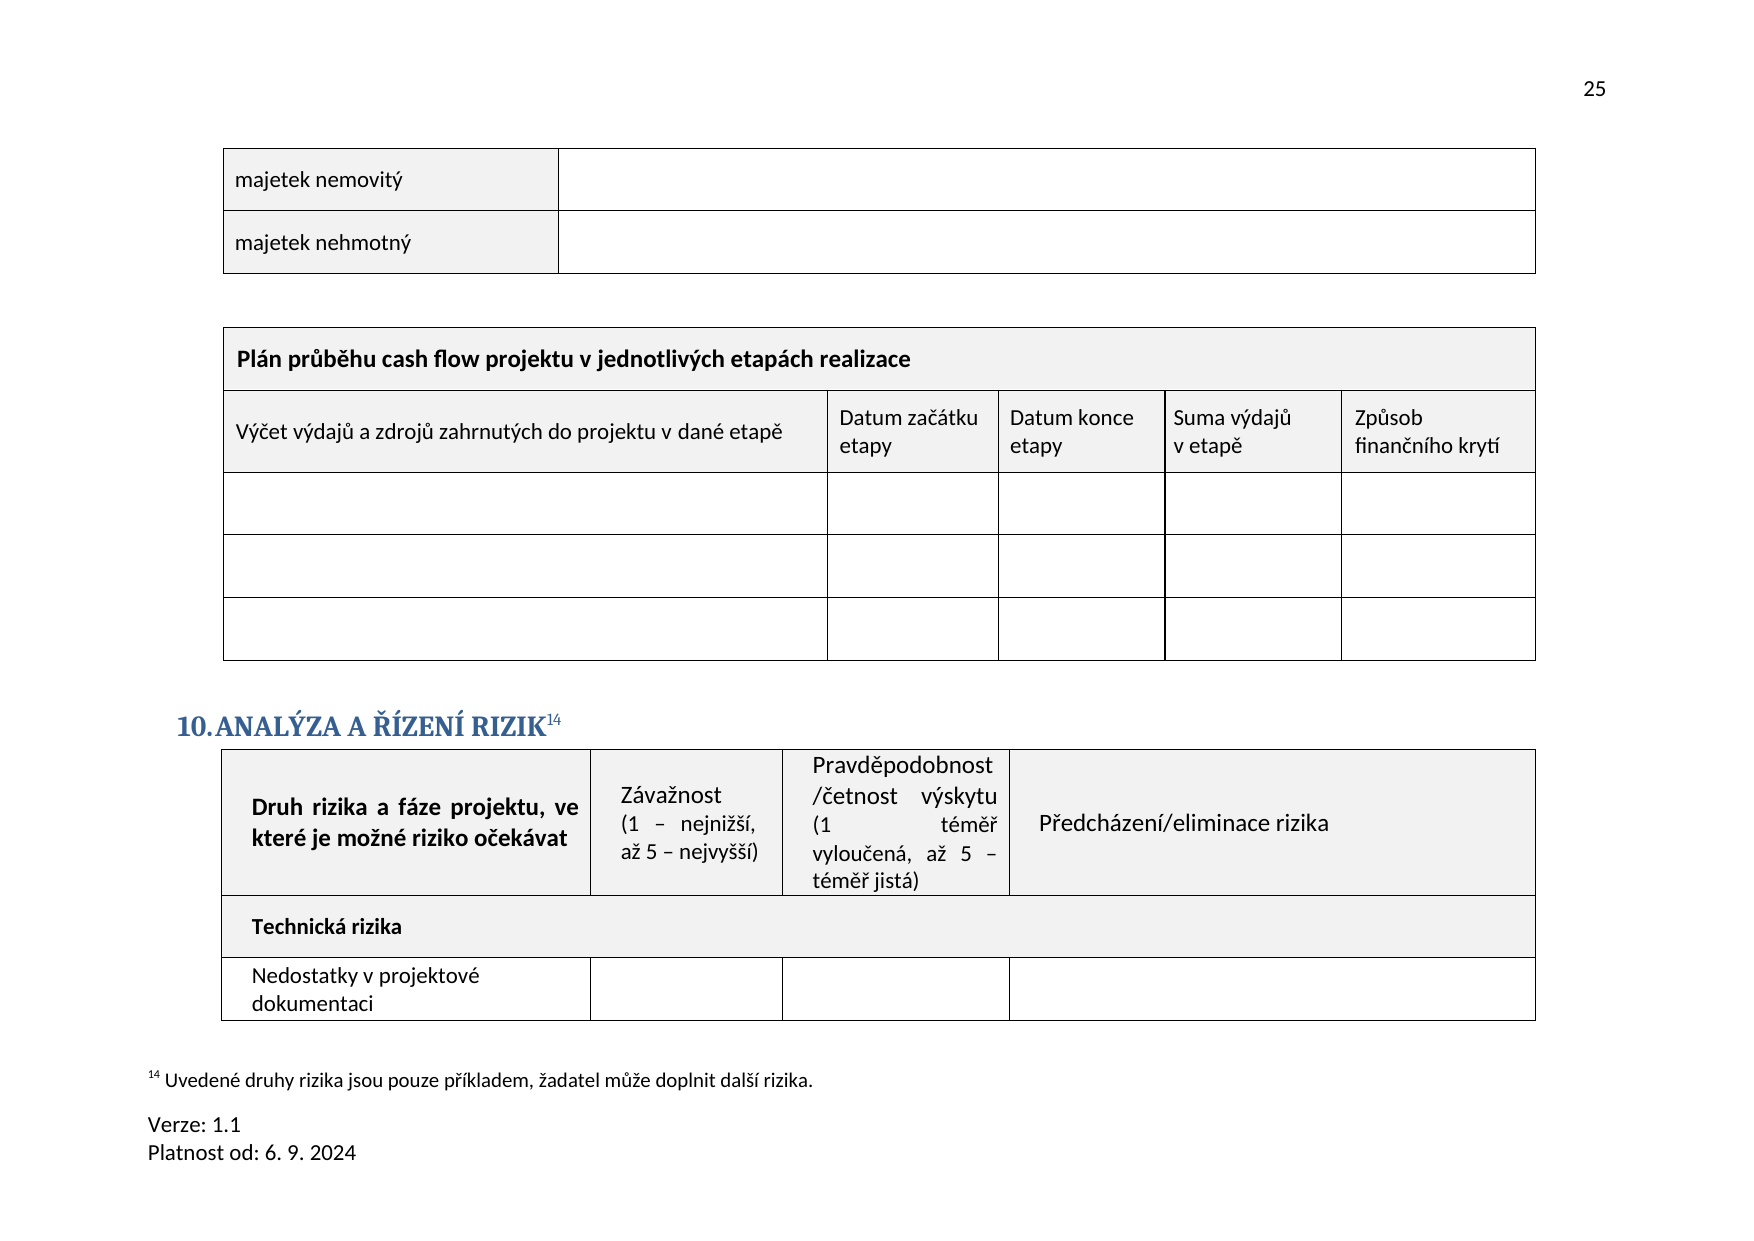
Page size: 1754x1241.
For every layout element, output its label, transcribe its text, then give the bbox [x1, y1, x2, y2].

table_cell [999, 598, 1164, 659]
table_cell [224, 535, 827, 597]
table_cell [1010, 958, 1535, 1020]
table_cell [999, 473, 1164, 534]
table_cell Způsob finančního krytí [1342, 391, 1535, 472]
table_cell [828, 473, 998, 534]
table_header Druh rizika a fáze projektu, ve které je možné riziko očekávat [222, 750, 590, 895]
table_cell [559, 149, 1535, 210]
table_cell [828, 535, 998, 597]
table_cell [1166, 598, 1341, 659]
table_cell Suma výdajů v etapě [1166, 391, 1341, 472]
table_cell [1342, 598, 1535, 659]
table_cell [783, 958, 1009, 1020]
subtitle Analýza a řízení rizik [177, 711, 1606, 744]
table_cell [559, 211, 1535, 273]
table_cell [999, 535, 1164, 597]
table_cell majetek nehmotný [224, 211, 558, 273]
table_header Pravděpodobnost /četnost výskytu (1 téměř vyloučená, až 5 – téměř jistá) [783, 750, 1009, 895]
table_cell [828, 598, 998, 659]
table_cell Technická rizika [222, 896, 1535, 957]
table_cell [1166, 473, 1341, 534]
table_cell [224, 598, 827, 659]
table_header Plán průběhu cash flow projektu v jednotlivých etapách realizace [224, 328, 1535, 389]
table_cell [1166, 535, 1341, 597]
table_cell [1342, 535, 1535, 597]
table_header Závažnost (1 – nejnižší, až 5 – nejvyšší) [591, 750, 782, 895]
table_cell [224, 473, 827, 534]
table_cell Nedostatky v projektové dokumentaci [222, 958, 590, 1020]
table_cell [1342, 473, 1535, 534]
table_cell majetek nemovitý [224, 149, 558, 210]
table_cell [591, 958, 782, 1020]
table_header Předcházení/eliminace rizika [1010, 750, 1535, 895]
table_cell Výčet výdajů a zdrojů zahrnutých do projektu v dané etapě [224, 391, 827, 472]
table_cell Datum konce etapy [999, 391, 1164, 472]
table_cell Datum začátku etapy [828, 391, 998, 472]
